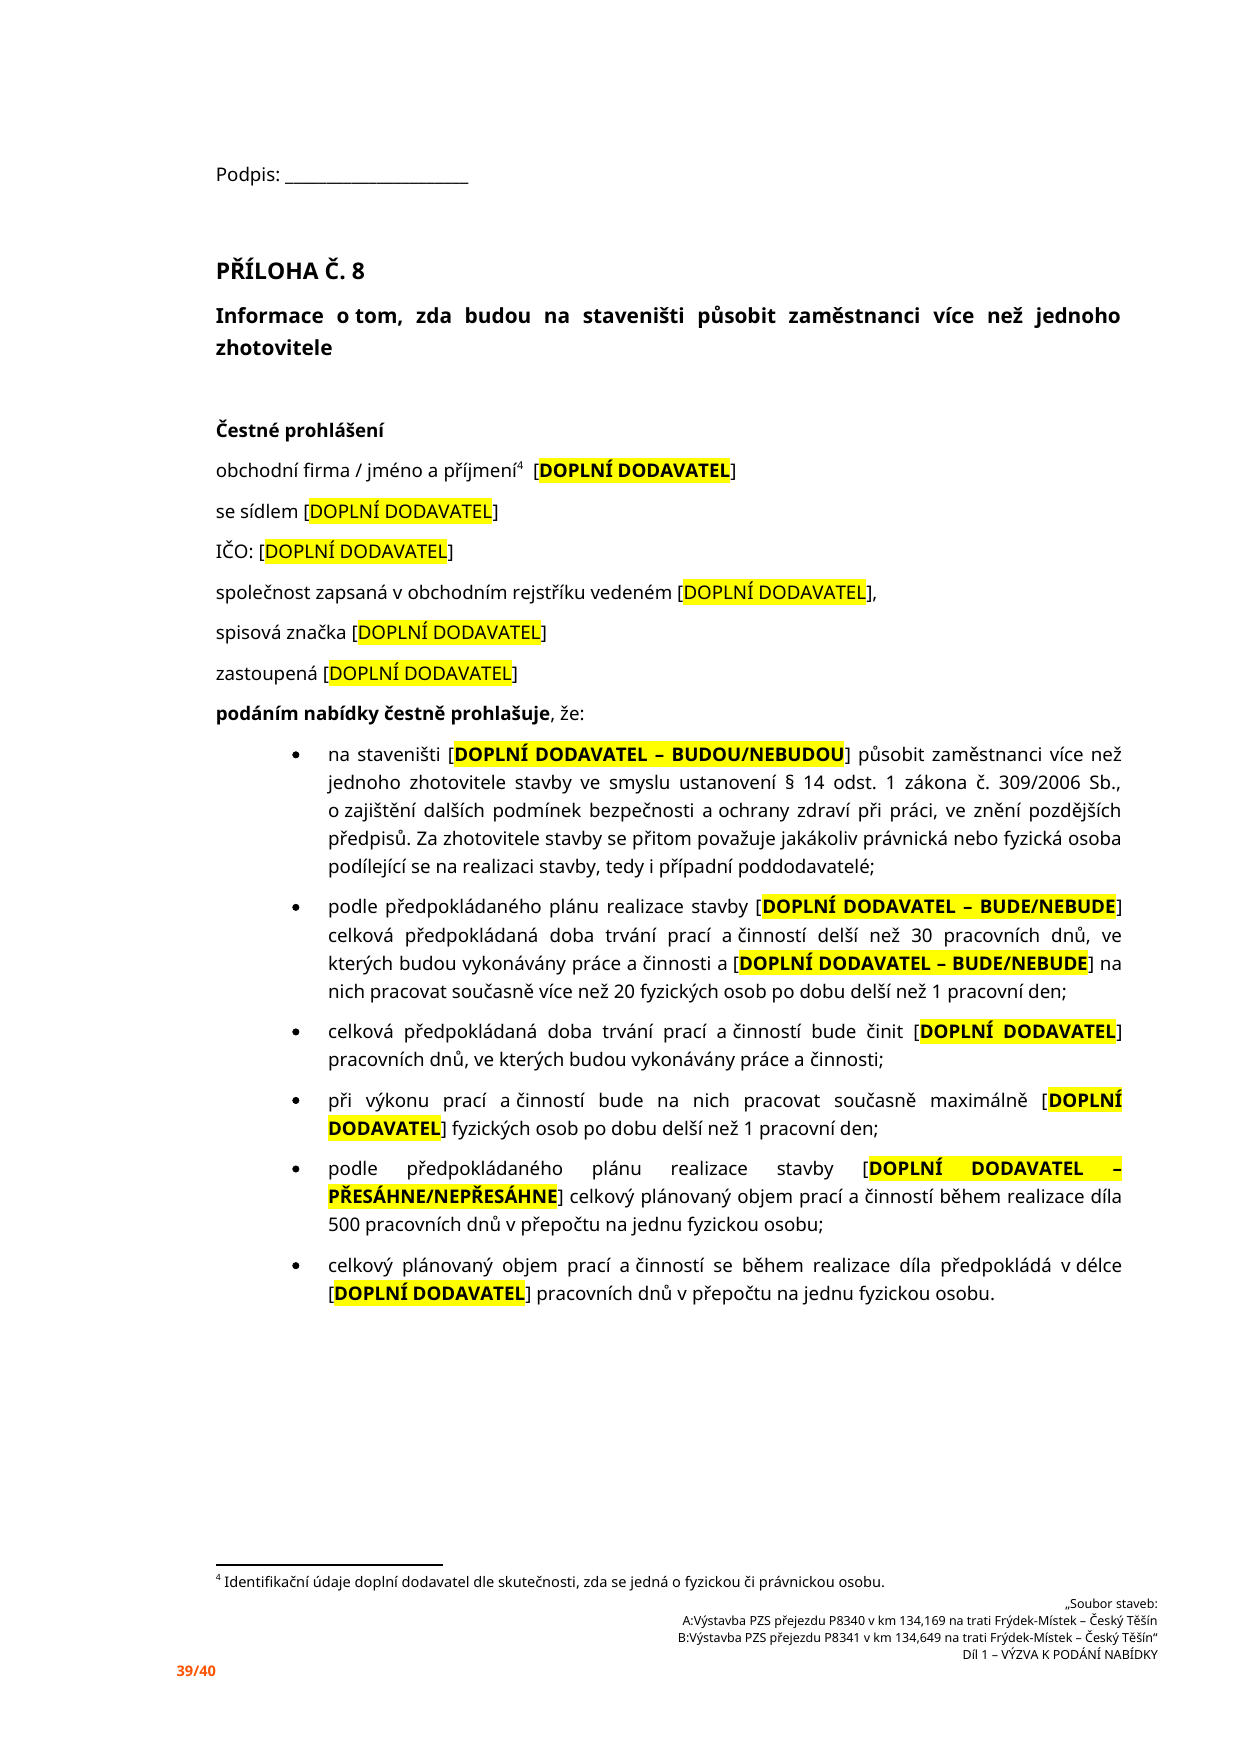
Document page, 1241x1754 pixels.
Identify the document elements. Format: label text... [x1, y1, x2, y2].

text obchodní firma / jméno a příjmení [DOPLNÍ DODAVATEL] [730, 458, 1122, 483]
text při výkonu prací a činností bude na nich pracovat současně maximálně [DOPLNÍ DODAVATEL] fyzických osob po dobu delší než 1 pracovní den; [292, 1087, 1122, 1141]
text podáním nabídky čestně prohlašuje, že: [216, 701, 1122, 726]
text společnost zapsaná v obchodním rejstříku vedeném [DOPLNÍ DODAVATEL], [216, 579, 683, 605]
text zastoupená [DOPLNÍ DODAVATEL] [216, 660, 329, 686]
text se sídlem [DOPLNÍ DODAVATEL] [216, 498, 309, 524]
text IČO: [DOPLNÍ DODAVATEL] [447, 539, 1122, 564]
text společnost zapsaná v obchodním rejstříku vedeném [DOPLNÍ DODAVATEL], [866, 579, 1122, 605]
text Informace o tom, zda budou na staveništi působit zaměstnanci více než jednoho zhotovitele [216, 302, 1122, 361]
text celková předpokládaná doba trvání prací a činností bude činit [DOPLNÍ DODAVATEL] pracovních dnů, ve kterých budou vykonávány práce a činnosti; [292, 1018, 1122, 1072]
text Čestné prohlášení [216, 417, 1122, 443]
text se sídlem [DOPLNÍ DODAVATEL] [492, 498, 1122, 524]
text Příloha č. 8 [216, 255, 1122, 286]
text obchodní firma / jméno a příjmení [DOPLNÍ DODAVATEL] [216, 458, 539, 483]
text celkový plánovaný objem prací a činností se během realizace díla předpokládá v délce [DOPLNÍ DODAVATEL] pracovních dnů v přepočtu na jednu fyzickou osobu. [292, 1252, 1122, 1306]
text podle předpokládaného plánu realizace stavby [DOPLNÍ DODAVATEL – PŘESÁHNE/NEPŘESÁHNE] celkový plánovaný objem prací a činností během realizace díla 500 pracovních dnů v přepočtu na jednu fyzickou osobu; [292, 1156, 1122, 1237]
text spisová značka [DOPLNÍ DODAVATEL] [541, 620, 1122, 645]
text podle předpokládaného plánu realizace stavby [DOPLNÍ DODAVATEL – BUDE/NEBUDE] celková předpokládaná doba trvání prací a činností delší než 30 pracovních dnů, ve kterých budou vykonávány práce a činnosti a [DOPLNÍ DODAVATEL – BUDE/NEBUDE] na nich pracovat současně více než 20 fyzických osob po dobu delší než 1 pracovní den; [292, 894, 1122, 1003]
text zastoupená [DOPLNÍ DODAVATEL] [512, 660, 1122, 686]
text spisová značka [DOPLNÍ DODAVATEL] [216, 620, 358, 645]
text Podpis: ______________________ [216, 161, 1122, 187]
text na staveništi [DOPLNÍ DODAVATEL – BUDOU/NEBUDOU] působit zaměstnanci více než jednoho zhotovitele stavby ve smyslu ustanovení § 14 odst. 1 zákona č. 309/2006 Sb., o zajištění dalších podmínek bezpečnosti a ochrany zdraví při práci, ve znění pozdějších předpisů. Za zhotovitele stavby se přitom považuje jakákoliv právnická nebo fyzická osoba podílející se na realizaci stavby, tedy i případní poddodavatelé; [292, 741, 1122, 879]
